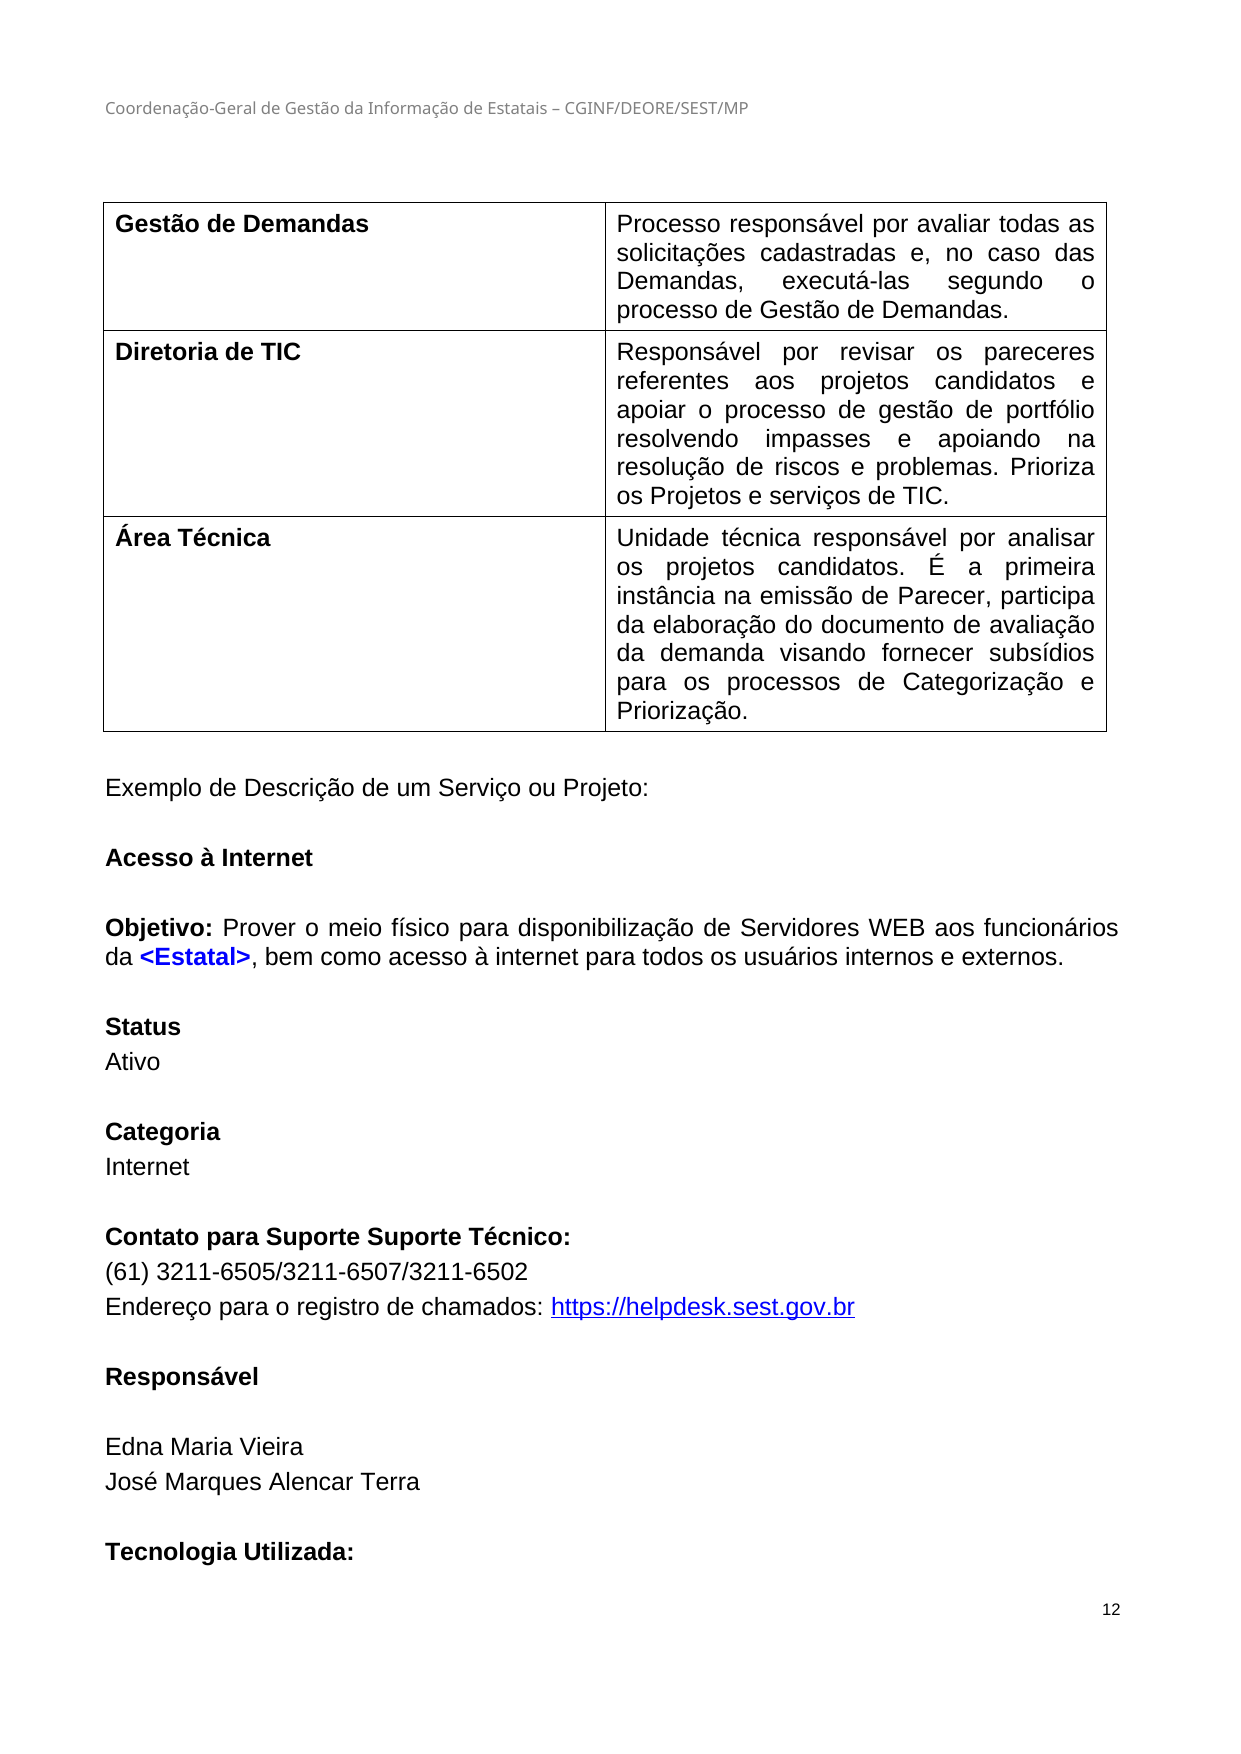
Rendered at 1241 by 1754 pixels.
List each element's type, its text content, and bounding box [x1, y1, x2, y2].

table_cell Unidade técnica responsável por analisar os projetos candidatos. É a primeira instância na emissão de Parecer, participa da elaboração do documento de avaliação da demanda visando fornecer subsídios para os processos de Categorização e Priorização. [606, 517, 1106, 731]
text Endereço para o registro de chamados: https://helpdesk.sest.gov.br [105, 1292, 1120, 1321]
text Exemplo de Descrição de um Serviço ou Projeto: [105, 773, 1120, 802]
table_cell Responsável por revisar os pareceres referentes aos projetos candidatos e apoiar o processo de gestão de portfólio resolvendo impasses e apoiando na resolução de riscos e problemas. Prioriza os Projetos e serviços de TIC. [606, 331, 1106, 516]
text Internet [105, 1152, 1120, 1181]
text Edna Maria Vieira [105, 1432, 1120, 1461]
text Ativo [105, 1047, 1120, 1076]
text Objetivo: Prover o meio físico para disponibilização de Servidores WEB aos funcionários da <Estatal>, bem como acesso à internet para todos os usuários internos e externos. [105, 913, 1120, 971]
text José Marques Alencar Terra [105, 1467, 1120, 1496]
table_cell Diretoria de TIC [104, 331, 605, 516]
table_cell Área Técnica [104, 517, 605, 731]
text Tecnologia Utilizada: [105, 1537, 1120, 1566]
text Status [105, 1012, 1120, 1041]
table_cell Gestão de Demandas [104, 203, 605, 330]
text (61) 3211-6505/3211-6507/3211-6502 [105, 1257, 1120, 1286]
text Categoria [105, 1117, 1120, 1146]
text Responsável [105, 1362, 1120, 1391]
text Acesso à Internet [105, 843, 1120, 872]
text Contato para Suporte Suporte Técnico: [105, 1222, 1120, 1251]
table_cell Processo responsável por avaliar todas as solicitações cadastradas e, no caso das Demandas, executá-las segundo o processo de Gestão de Demandas. [606, 203, 1106, 330]
